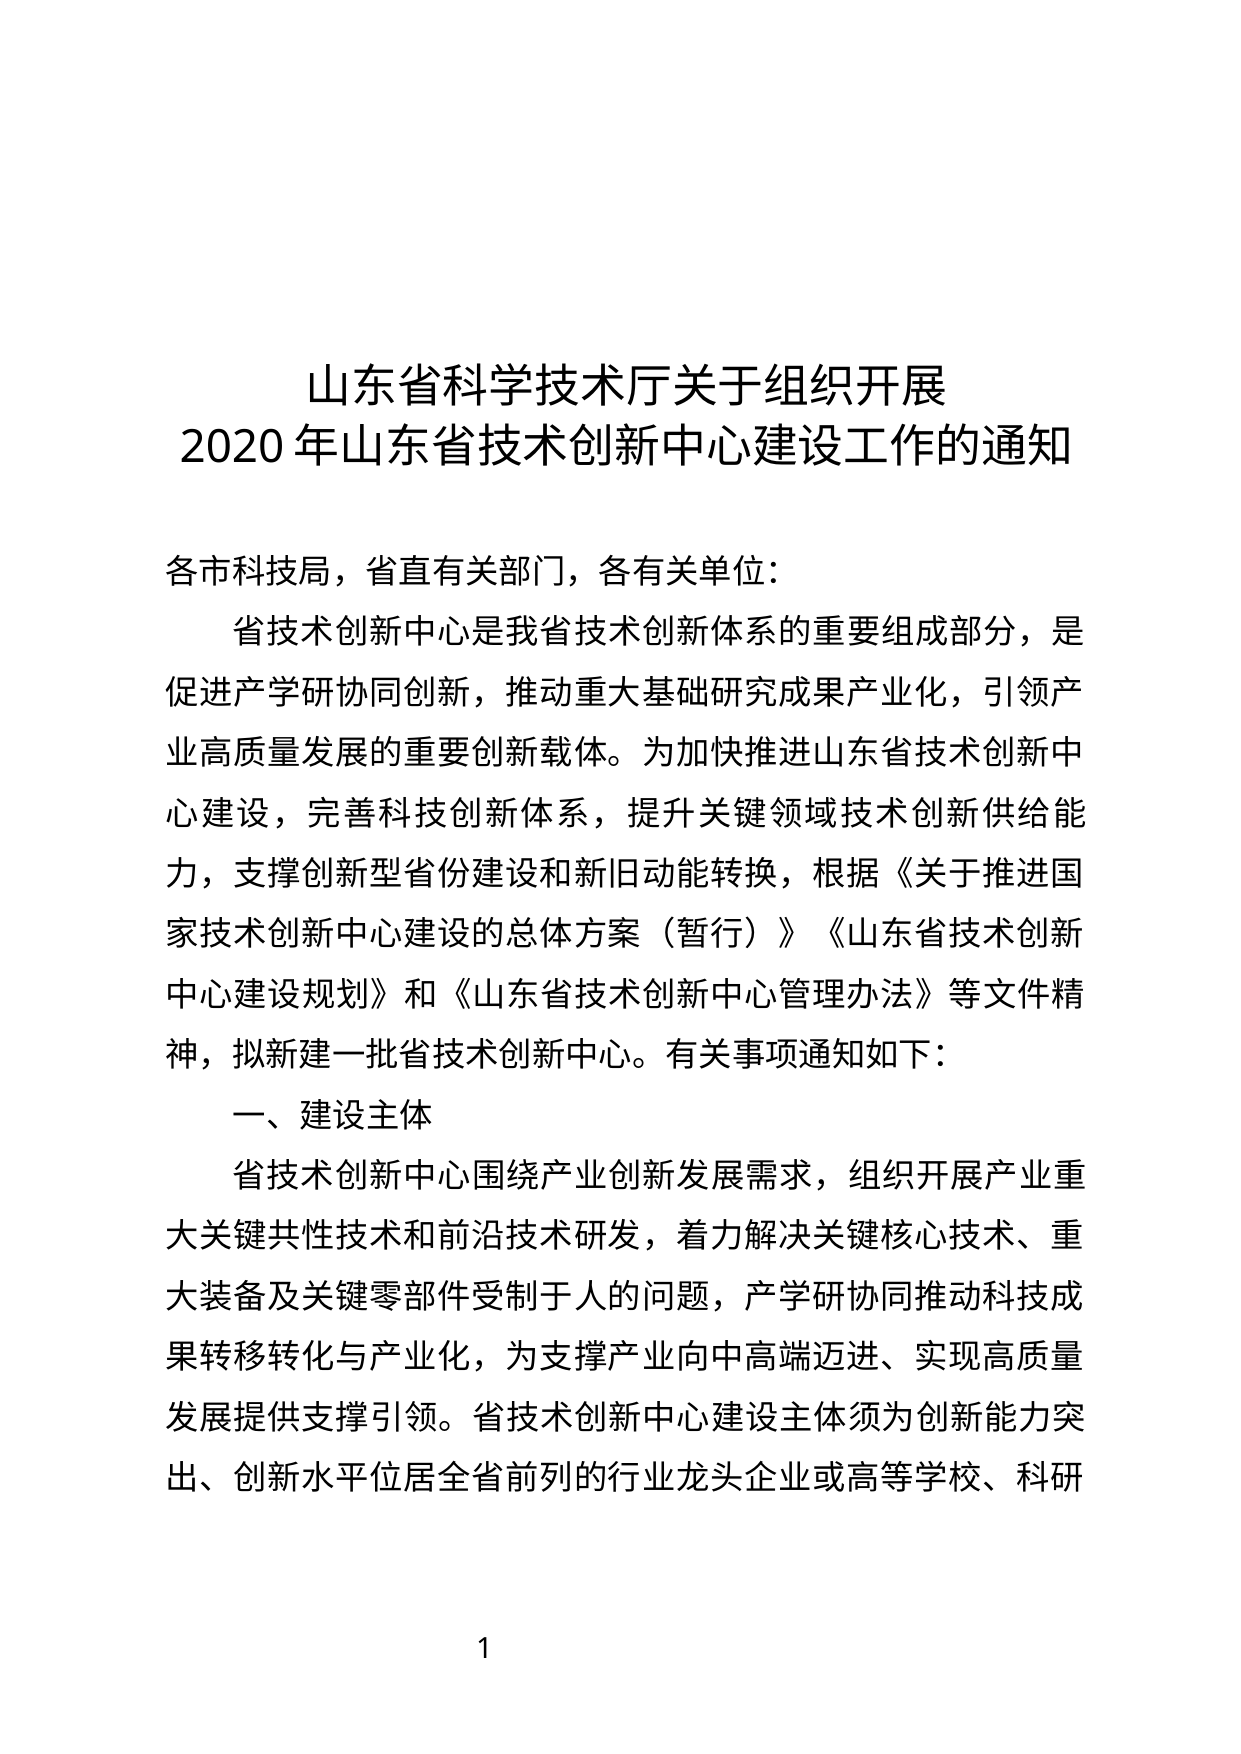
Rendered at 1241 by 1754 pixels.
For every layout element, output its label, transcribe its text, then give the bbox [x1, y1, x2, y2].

text 省技术创新中心是我省技术创新体系的重要组成部分，是促进产学研协同创新，推动重大基础研究成果产业化，引领产业高质量发展的重要创新载体。为加快推进山东省技术创新中心建设，完善科技创新体系，提升关键领域技术创新供给能力，支撑创新型省份建设和新旧动能转换，根据《关于推进国家技术创新中心建设的总体方案（暂行）》《山东省技术创新中心建设规划》和《山东省技术创新中心管理办法》等文件精神，拟新建一批省技术创新中心。有关事项通知如下： [165, 595, 1087, 1079]
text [165, 1139, 1087, 1502]
text 山东省科学技术厅关于组织开展 [165, 354, 1087, 414]
text 2020年山东省技术创新中心建设工作的通知 [165, 414, 1087, 474]
text 一、建设主体 [165, 1079, 1087, 1139]
text 各市科技局，省直有关部门，各有关单位： [165, 535, 1087, 595]
